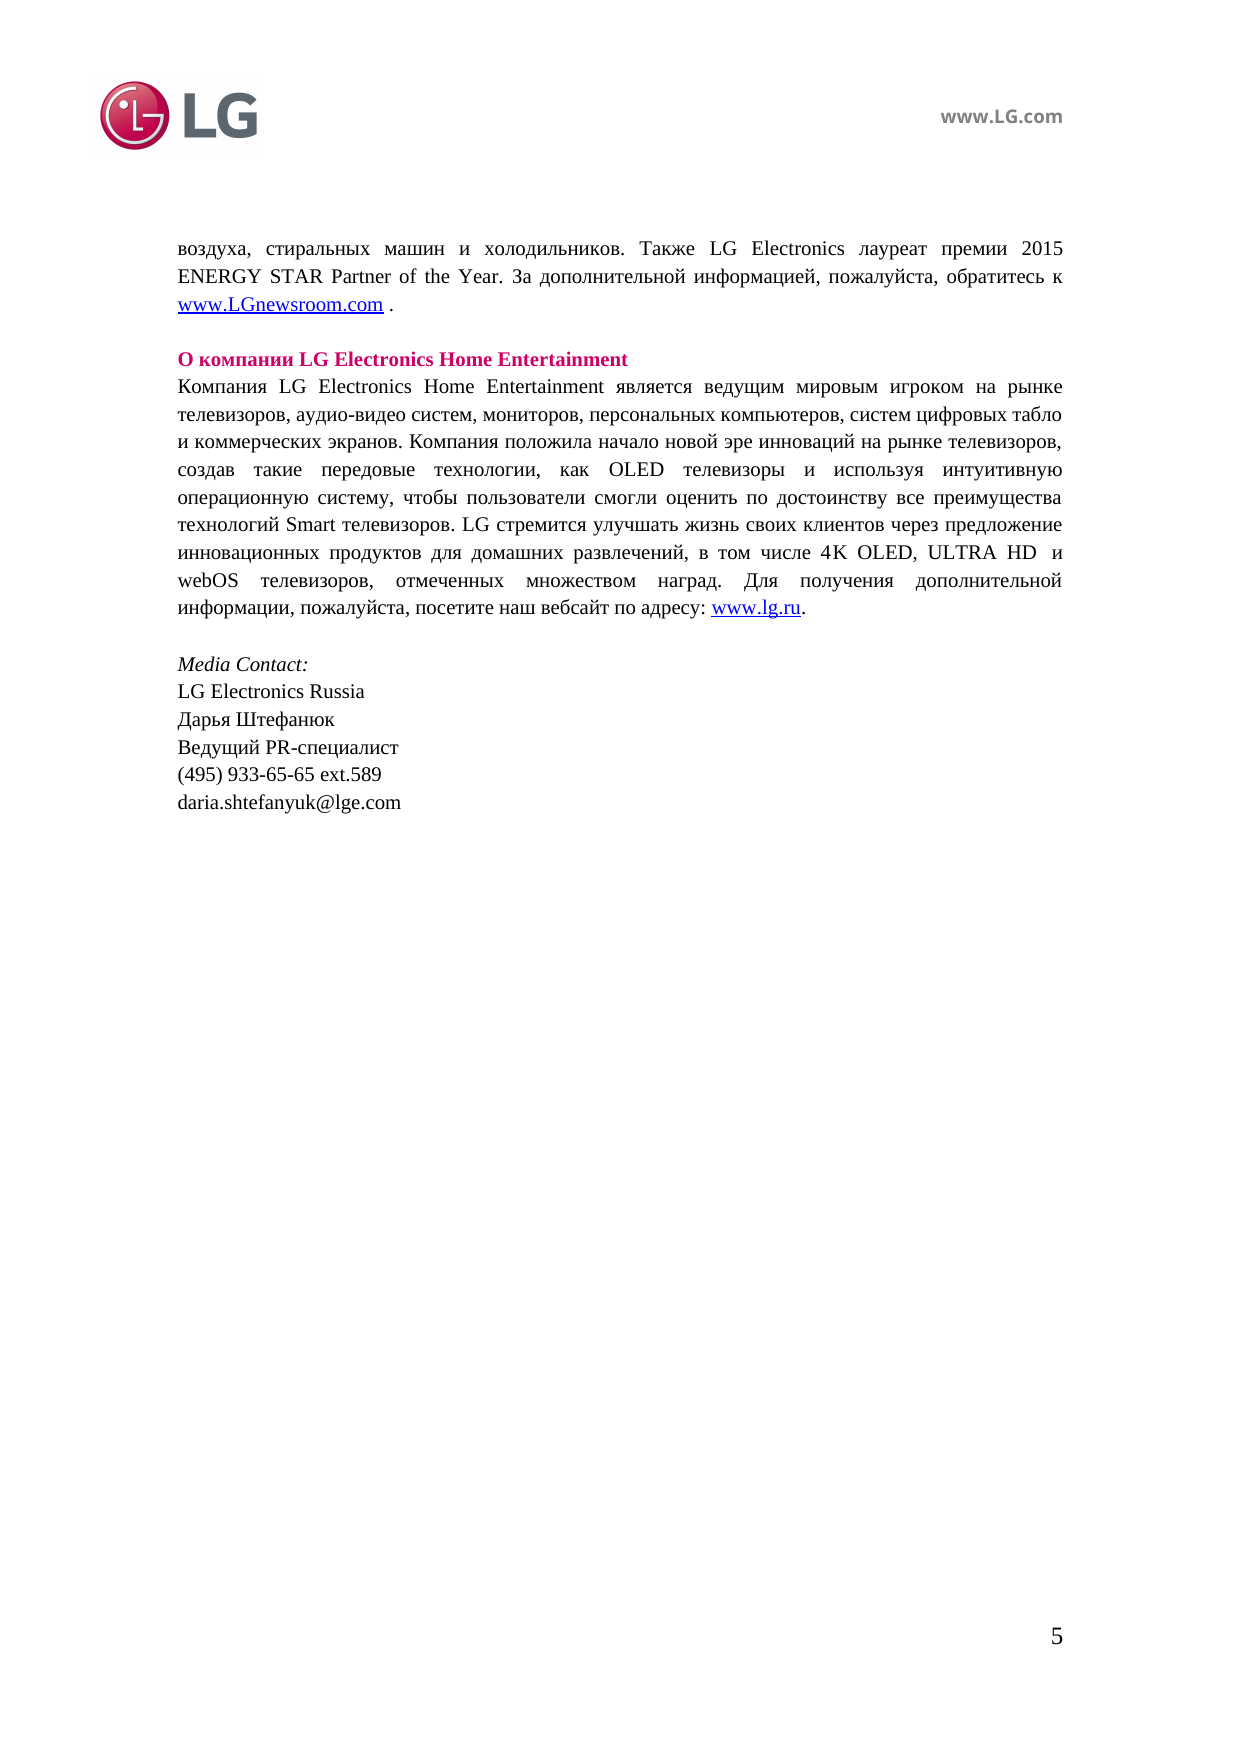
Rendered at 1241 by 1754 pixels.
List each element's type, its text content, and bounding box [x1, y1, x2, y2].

picture [95, 75, 264, 155]
text daria.shtefanyuk@lge.com [177, 790, 1063, 814]
text LG Electronics Russia [177, 679, 1063, 703]
text Media Contact: [177, 652, 1063, 676]
text (495) 933-65-65 ext.589 [177, 762, 1063, 786]
text Ведущий PR-специалист [177, 735, 1063, 759]
text О компании LG Electronics Home Entertainment [177, 347, 1063, 371]
text Компания LG Electronics Home Entertainment является ведущим мировым игроком на рынке телевизоров, аудио-видео систем, мониторов, персональных компьютеров, систем цифровых табло и коммерческих экранов. Компания положила начало новой эре инноваций на рынке телевизоров, создав такие передовые технологии, как OLED телевизоры и используя интуитивную операционную систему, чтобы пользователи смогли оценить по достоинству все преимущества технологий Smart телевизоров. LG стремится улучшать жизнь своих клиентов через предложение инновационных продуктов для домашних развлечений, в том числе 4K OLED, ULTRA HD и webOS телевизоров, отмеченных множеством наград. Для получения дополнительной информации, пожалуйста, посетите наш вебсайт по адресу: www.lg.ru. [177, 374, 1063, 619]
text Дарья Штефанюк [177, 707, 1063, 731]
